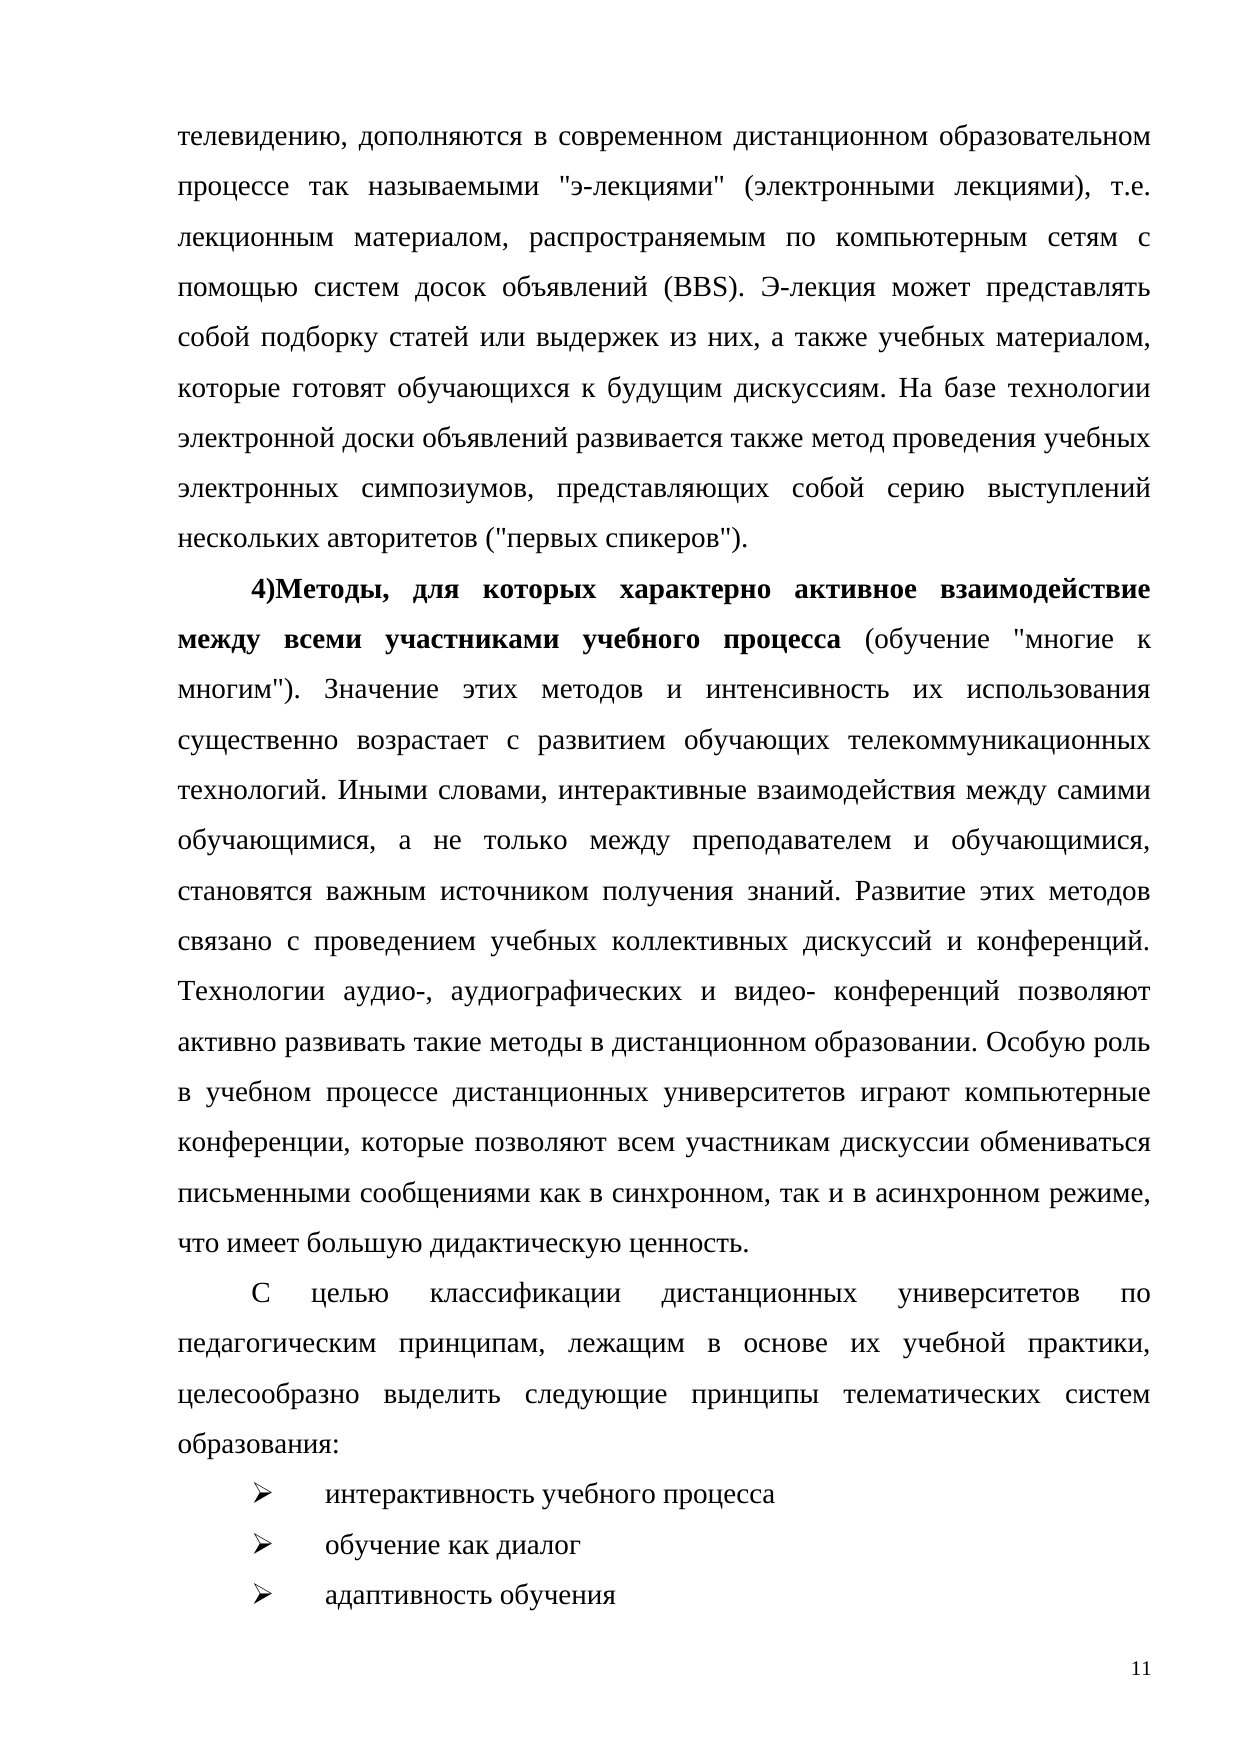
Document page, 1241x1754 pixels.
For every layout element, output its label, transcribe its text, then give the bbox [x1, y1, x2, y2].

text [177, 118, 1152, 554]
list адаптивность обучения [177, 1577, 1152, 1611]
list обучение как диалог [177, 1527, 1152, 1561]
text 4)Методы, для которых характерно активное взаимодействие между всеми участниками учебного процесса (обучение "многие к многим"). Значение этих методов и интенсивность их использования существенно возрастает с развитием обучающих телекоммуникационных технологий. Иными словами, интерактивные взаимодействия между самими обучающимися, а не только между преподавателем и обучающимися, становятся важным источником получения знаний. Развитие этих методов связано с проведением учебных коллективных дискуссий и конференций. Технологии аудио-, аудиографических и видео- конференций позволяют активно развивать такие методы в дистанционном образовании. Особую роль в учебном процессе дистанционных университетов играют компьютерные конференции, которые позволяют всем участникам дискуссии обмениваться письменными сообщениями как в синхронном, так и в асинхронном режиме, что имеет большую дидактическую ценность. [177, 571, 1152, 1258]
list интерактивность учебного процесса [177, 1477, 1152, 1510]
text С целью классификации дистанционных университетов по педагогическим принципам, лежащим в основе их учебной практики, целесообразно выделить следующие принципы телематических систем образования: [177, 1275, 1152, 1460]
